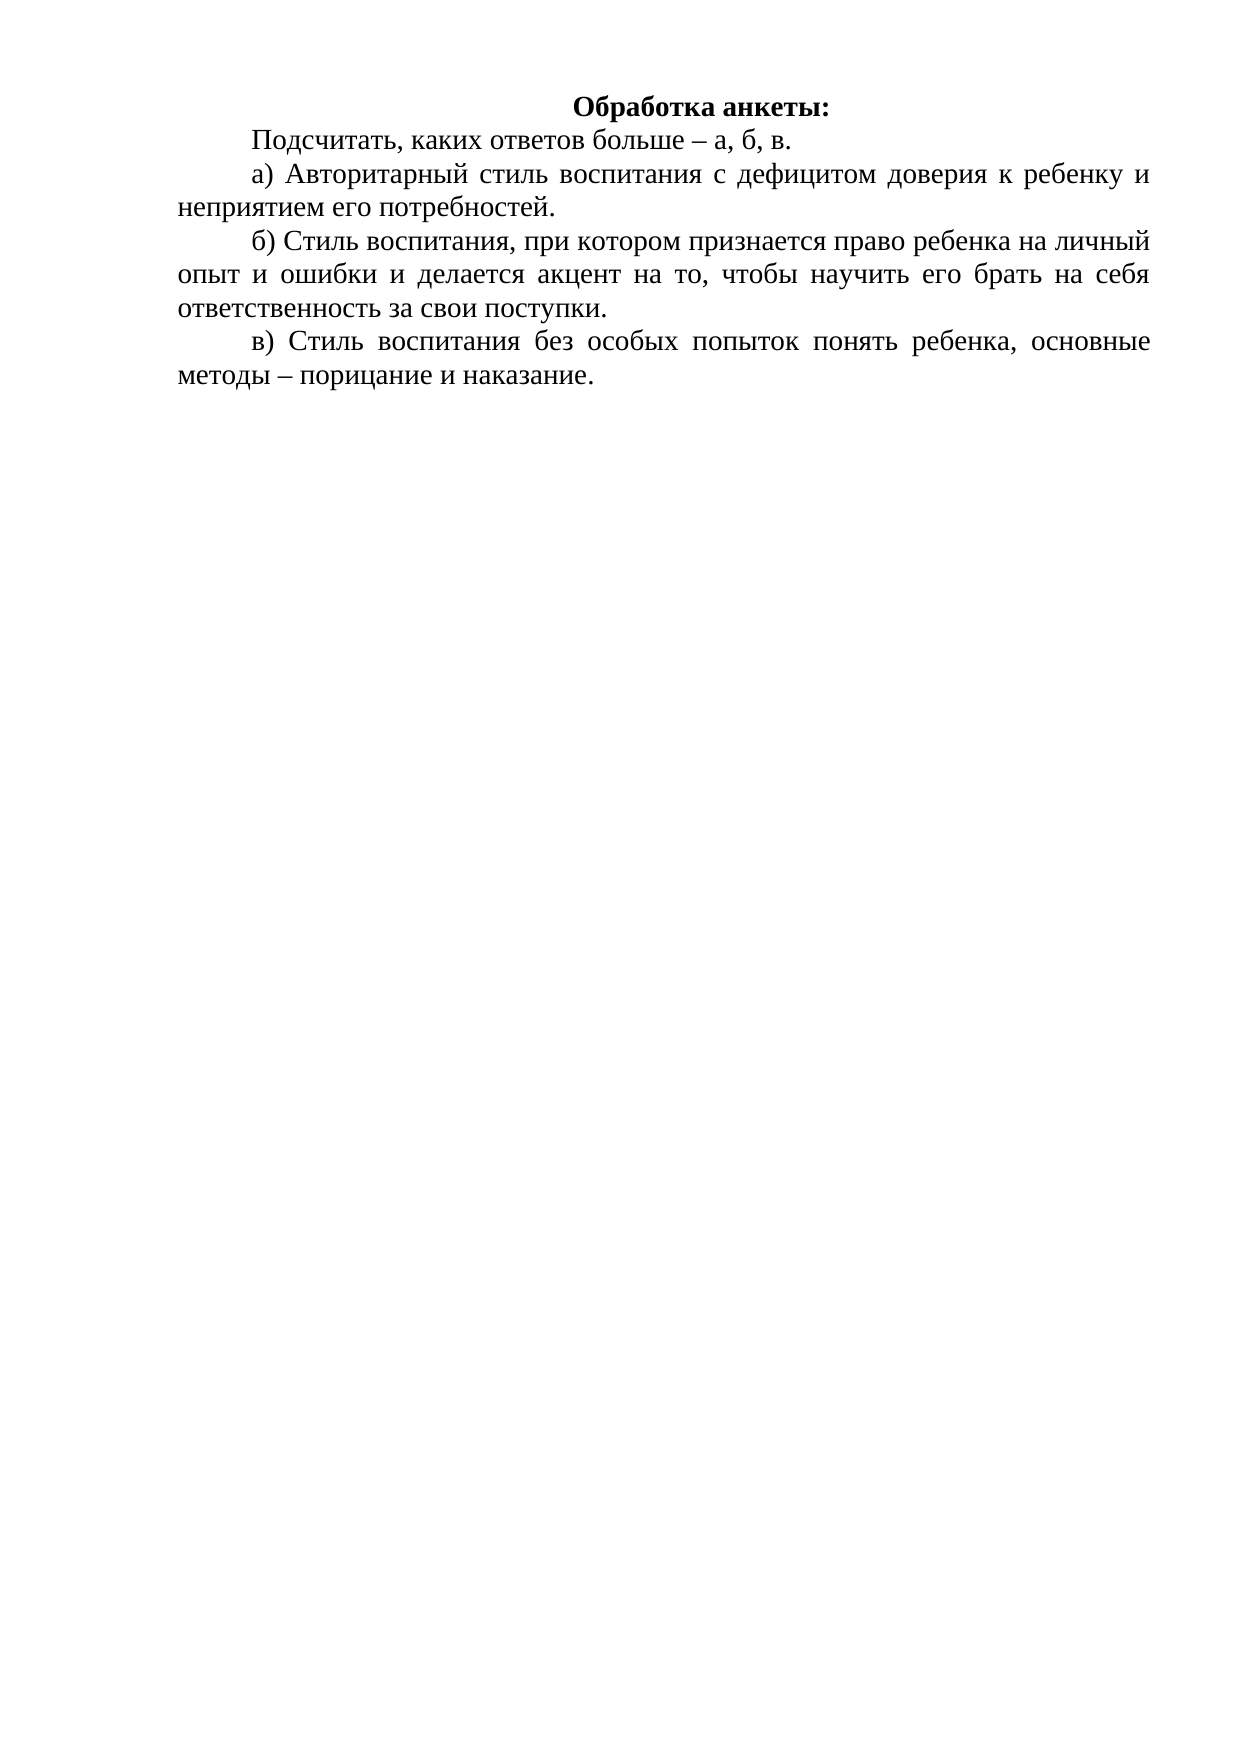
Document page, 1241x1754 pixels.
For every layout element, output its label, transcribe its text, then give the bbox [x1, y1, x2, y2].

text а) Авторитарный стиль воспитания с дефицитом доверия к ребенку и неприятием его потребностей. [177, 156, 1152, 223]
text Обработка анкеты: [177, 89, 1152, 122]
text б) Стиль воспитания, при котором признается право ребенка на личный опыт и ошибки и делается акцент на то, чтобы научить его брать на себя ответственность за свои поступки. [177, 223, 1152, 323]
text Подсчитать, каких ответов больше – а, б, в. [177, 122, 1152, 156]
text в) Стиль воспитания без особых попыток понять ребенка, основные методы – порицание и наказание. [177, 323, 1152, 391]
